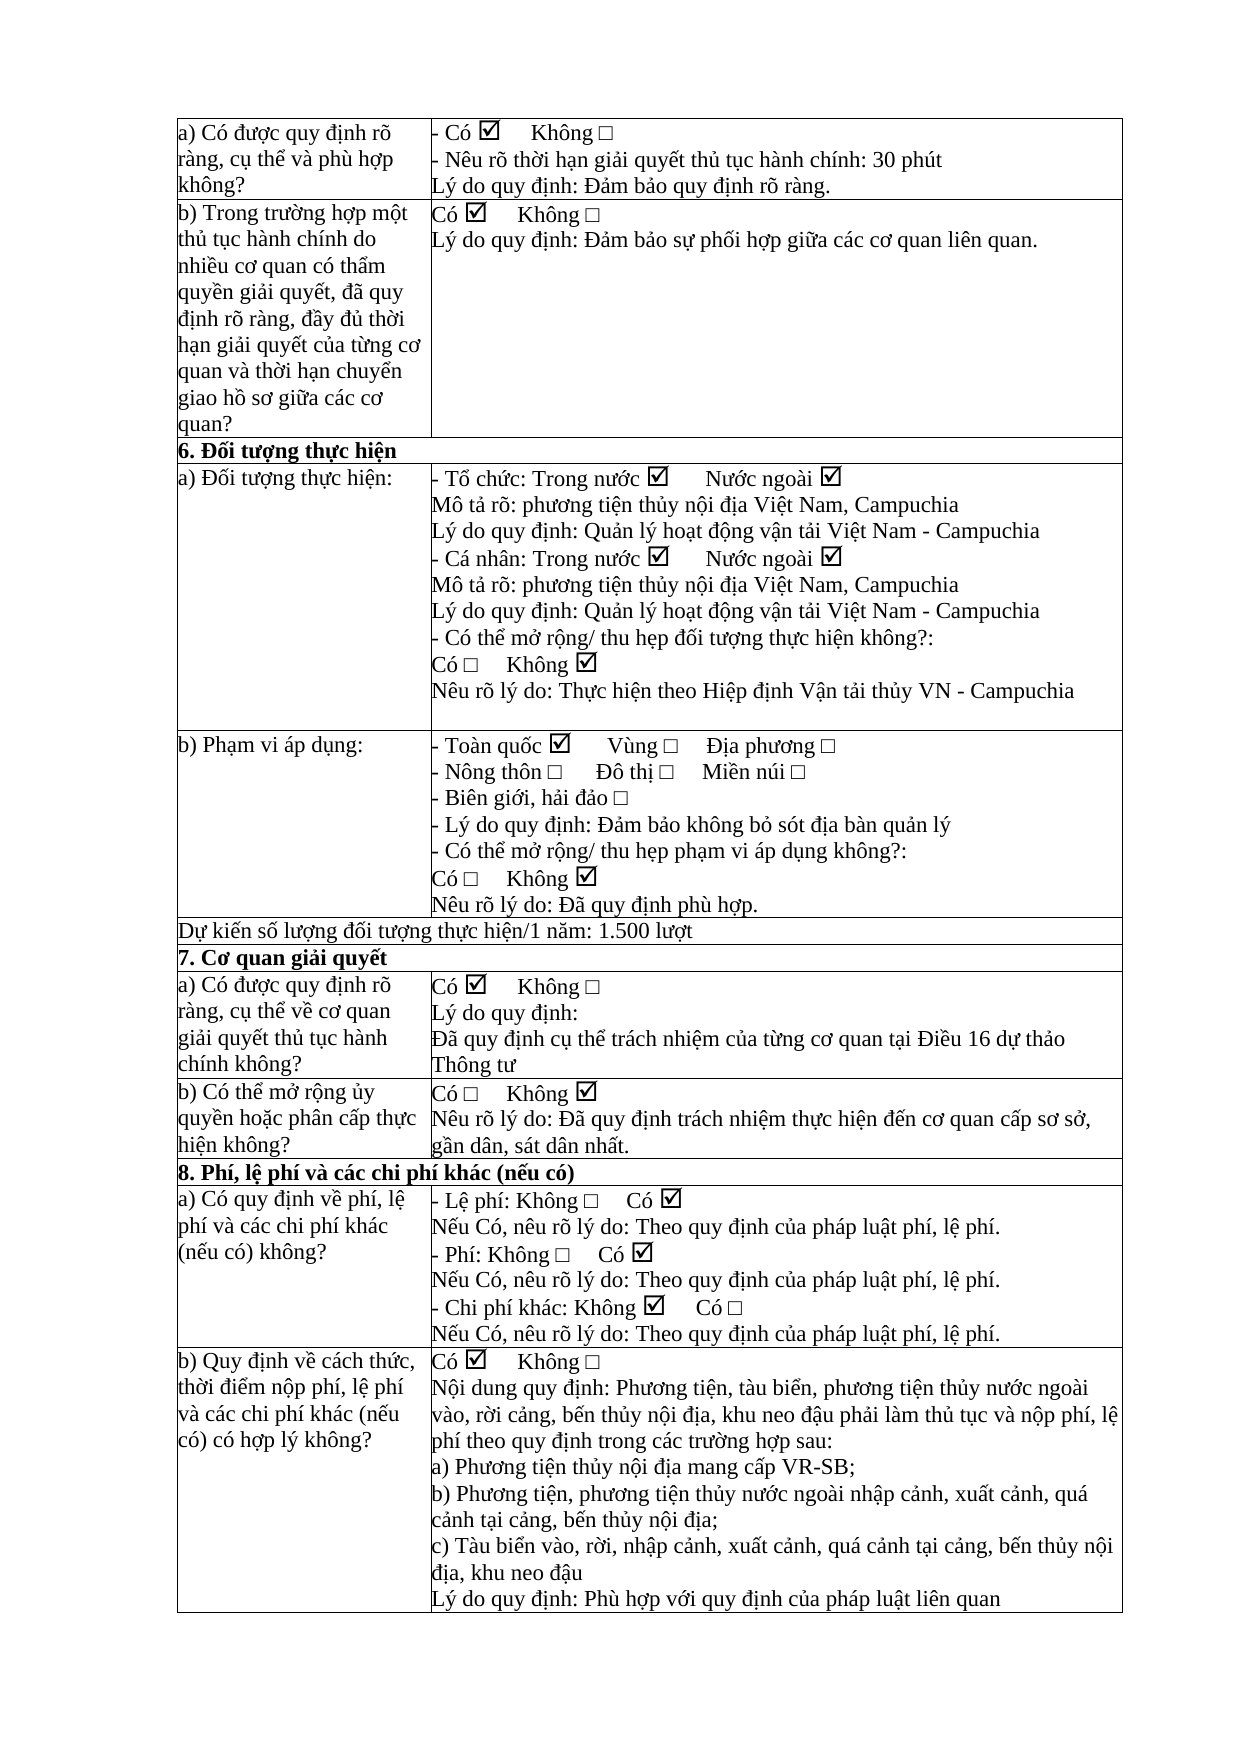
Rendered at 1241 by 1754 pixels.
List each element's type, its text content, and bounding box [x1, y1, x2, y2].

table_cell Có Không □ Lý do quy định: Đảm bảo sự phối hợp giữa các cơ quan liên quan. [432, 200, 1122, 436]
table_cell Có Không □ Nội dung quy định: Phương tiện, tàu biển, phương tiện thủy nước ngoài vào, rời cảng, bến thủy nội địa, khu neo đậu phải làm thủ tục và nộp phí, lệ phí theo quy định trong các trường hợp sau: a) Phương tiện thủy nội địa mang cấp VR-SB; b) Phương tiện, phương tiện thủy nước ngoài nhập cảnh, xuất cảnh, quá cảnh tại cảng, bến thủy nội địa; c) Tàu biển vào, rời, nhập cảnh, xuất cảnh, quá cảnh tại cảng, bến thủy nội địa, khu neo đậu Lý do quy định: Phù hợp với quy định của pháp luật liên quan [432, 1348, 1122, 1611]
table_cell Có Không □ Lý do quy định: Đã quy định cụ thể trách nhiệm của từng cơ quan tại Điều 16 dự thảo Thông tư [432, 972, 1122, 1078]
table_cell - Toàn quốc Vùng □ Địa phương □ - Nông thôn □ Đô thị □ Miền núi □ - Biên giới, hải đảo □ - Lý do quy định: Đảm bảo không bỏ sót địa bàn quản lý - Có thể mở rộng/ thu hẹp phạm vi áp dụng không?: Có □ Không Nêu rõ lý do: Đã quy định phù hợp. [432, 731, 1122, 917]
table_cell a) Có được quy định rõ ràng, cụ thể về cơ quan giải quyết thủ tục hành chính không? [178, 972, 431, 1078]
table_cell 7. Cơ quan giải quyết [178, 945, 1122, 971]
table_cell a) Có quy định về phí, lệ phí và các chi phí khác (nếu có) không? [178, 1186, 431, 1346]
table_cell b) Phạm vi áp dụng: [178, 731, 431, 917]
table_cell - Lệ phí: Không □ Có Nếu Có, nêu rõ lý do: Theo quy định của pháp luật phí, lệ phí. - Phí: Không □ Có Nếu Có, nêu rõ lý do: Theo quy định của pháp luật phí, lệ phí. - Chi phí khác: Không Có □ Nếu Có, nêu rõ lý do: Theo quy định của pháp luật phí, lệ phí. [432, 1186, 1122, 1346]
table_cell - Tổ chức: Trong nước Nước ngoài Mô tả rõ: phương tiện thủy nội địa Việt Nam, Campuchia Lý do quy định: Quản lý hoạt động vận tải Việt Nam - Campuchia - Cá nhân: Trong nước Nước ngoài Mô tả rõ: phương tiện thủy nội địa Việt Nam, Campuchia Lý do quy định: Quản lý hoạt động vận tải Việt Nam - Campuchia - Có thể mở rộng/ thu hẹp đối tượng thực hiện không?: Có □ Không Nêu rõ lý do: Thực hiện theo Hiệp định Vận tải thủy VN - Campuchia [432, 464, 1122, 730]
table_cell a) Có được quy định rõ ràng, cụ thể và phù hợp không? [178, 119, 431, 199]
table_cell 6. Đối tượng thực hiện [178, 438, 1122, 463]
table_cell Có □ Không Nêu rõ lý do: Đã quy định trách nhiệm thực hiện đến cơ quan cấp sơ sở, gần dân, sát dân nhất. [432, 1079, 1122, 1158]
table_cell 8. Phí, lệ phí và các chi phí khác (nếu có) [178, 1159, 1122, 1185]
table_cell b) Quy định về cách thức, thời điểm nộp phí, lệ phí và các chi phí khác (nếu có) có hợp lý không? [178, 1348, 431, 1611]
table_cell - Có Không □ - Nêu rõ thời hạn giải quyết thủ tục hành chính: 30 phút Lý do quy định: Đảm bảo quy định rõ ràng. [432, 119, 1122, 199]
table_cell Dự kiến số lượng đối tượng thực hiện/1 năm: 1.500 lượt [178, 918, 1122, 944]
table_cell b) Trong trường hợp một thủ tục hành chính do nhiều cơ quan có thẩm quyền giải quyết, đã quy định rõ ràng, đầy đủ thời hạn giải quyết của từng cơ quan và thời hạn chuyển giao hồ sơ giữa các cơ quan? [178, 200, 431, 436]
table_cell a) Đối tượng thực hiện: [178, 464, 431, 730]
table_cell b) Có thể mở rộng ủy quyền hoặc phân cấp thực hiện không? [178, 1079, 431, 1158]
